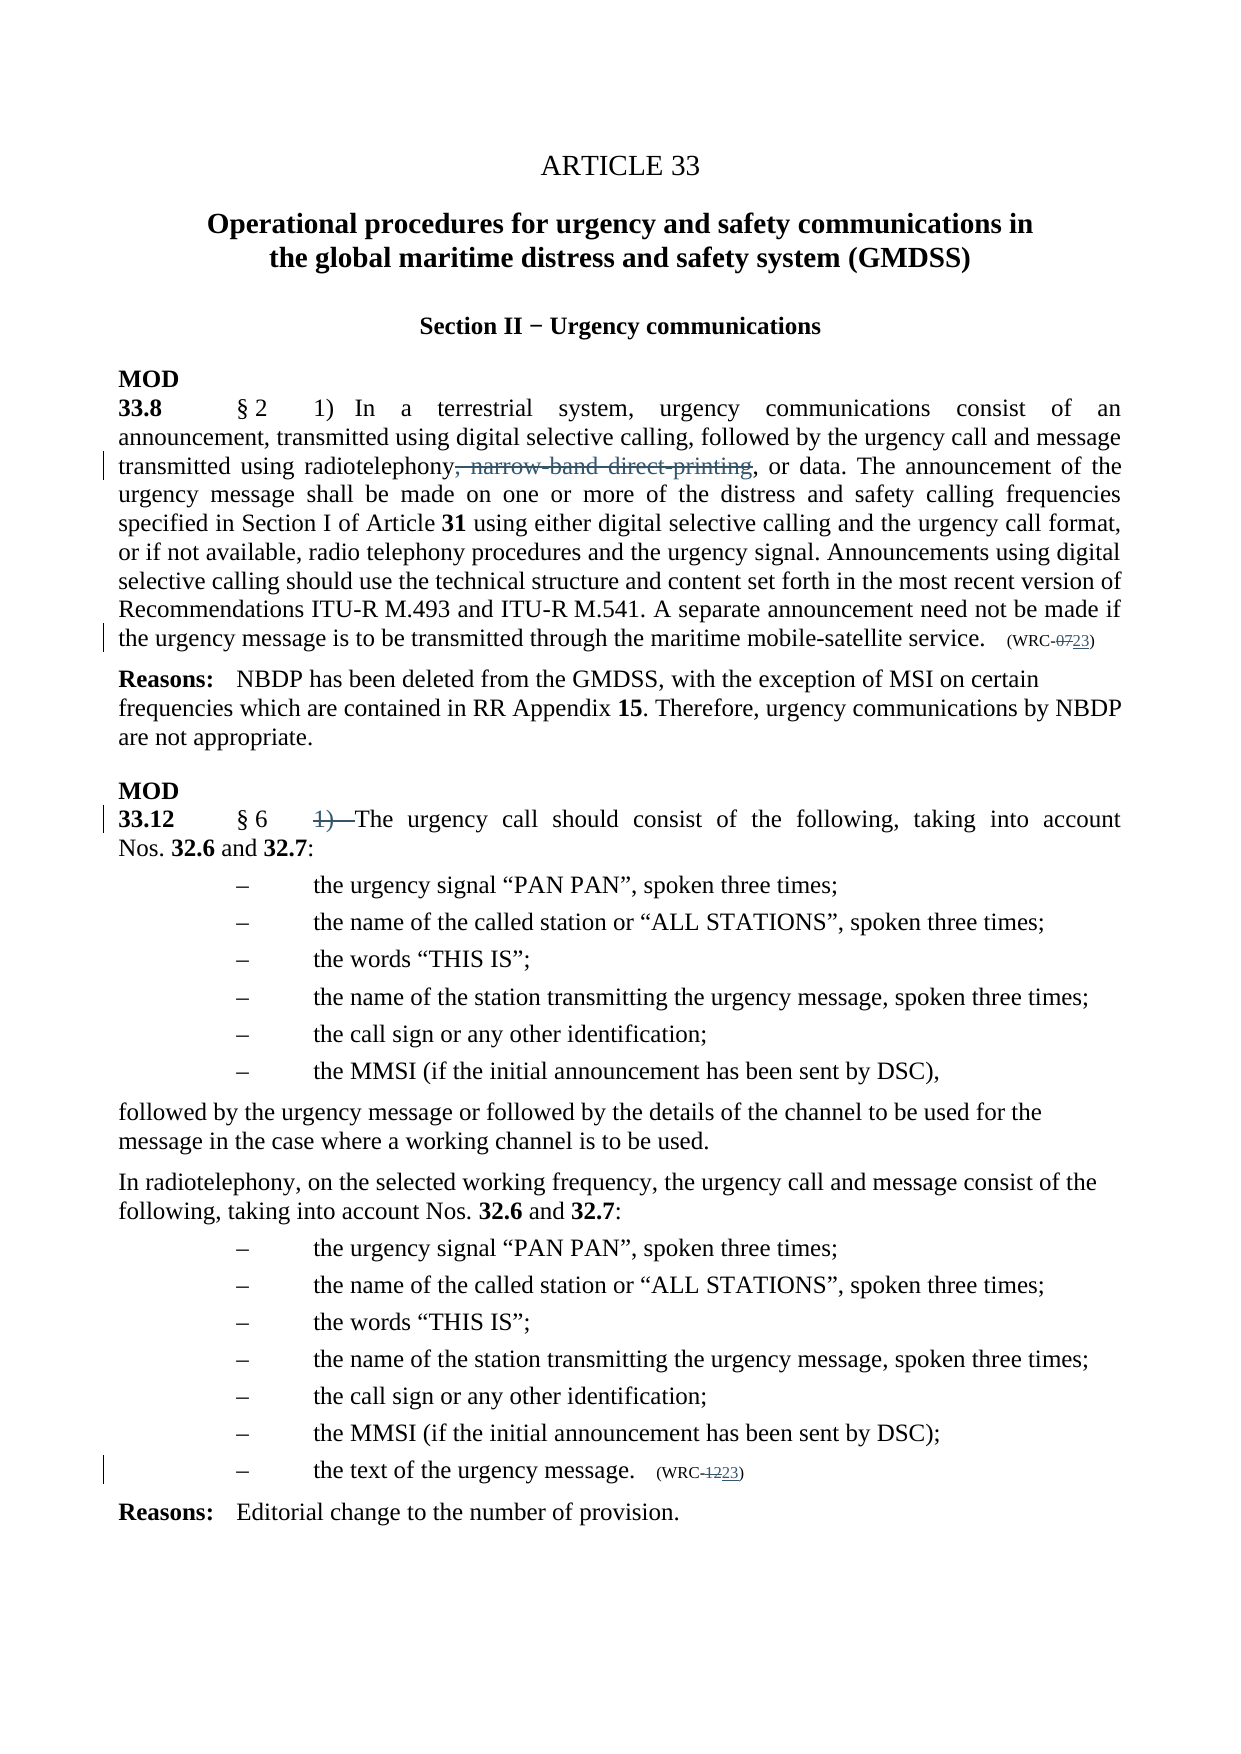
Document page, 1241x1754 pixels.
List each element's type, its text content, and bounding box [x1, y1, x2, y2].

text – the name of the called station or “ALL STATIONS”, spoken three times; [236, 1270, 1122, 1299]
text 33.12 § 6 The urgency call should consist of the following, taking into account Nos. 32.6 and 32.7: [118, 804, 1122, 862]
text – the call sign or any other identification; [236, 1381, 1122, 1410]
text – the MMSI (if the initial announcement has been sent by DSC); [236, 1418, 1122, 1447]
text MOD [118, 776, 1122, 804]
text – the call sign or any other identification; [236, 1019, 1122, 1047]
text ARTICLE 33 [118, 148, 1122, 181]
text Reasons: NBDP has been deleted from the GMDSS, with the exception of MSI on certain frequencies which are contained in RR Appendix 15. Therefore, urgency communications by NBDP are not appropriate. [118, 664, 1122, 751]
text – the name of the called station or “ALL STATIONS”, spoken three times; [236, 907, 1122, 936]
text – the urgency signal “PAN PAN”, spoken three times; [236, 1233, 1122, 1262]
text Section II − Urgency communications [118, 311, 1122, 339]
text – the words “THIS IS”; [236, 1307, 1122, 1336]
text followed by the urgency message or followed by the details of the channel to be used for the message in the case where a working channel is to be used. [118, 1097, 1122, 1154]
text – the words “THIS IS”; [236, 944, 1122, 973]
text – the MMSI (if the initial announcement has been sent by DSC), [236, 1056, 1122, 1084]
text Reasons: Editorial change to the number of provision. [118, 1497, 1122, 1525]
text MOD [118, 364, 1122, 393]
text 33.8 § 2 1) In a terrestrial system, urgency communications consist of an announcement, transmitted using digital selective calling, followed by the urgency call and message transmitted using radiotelephony, or data. The announcement of the urgency message shall be made on one or more of the distress and safety calling frequencies specified in Section I of Article 31 using either digital selective calling and the urgency call format, or if not available, radio telephony procedures and the urgency signal. Announcements using digital selective calling should use the technical structure and content set forth in the most recent version of Recommendations ITU-R M.493 and ITU-R M.541. A separate announcement need not be made if the urgency message is to be transmitted through the maritime mobile-satellite service. (WRC-) [118, 393, 1122, 652]
text – the name of the station transmitting the urgency message, spoken three times; [236, 1344, 1122, 1373]
text – the name of the station transmitting the urgency message, spoken three times; [236, 982, 1122, 1010]
text – the urgency signal “PAN PAN”, spoken three times; [236, 870, 1122, 899]
title Operational procedures for urgency and safety communications in the global maritime distress and safety system (GMDSS) [118, 206, 1122, 273]
text – the text of the urgency message. (WRC-) [236, 1455, 1122, 1484]
text In radiotelephony, on the selected working frequency, the urgency call and message consist of the following, taking into account Nos. 32.6 and 32.7: [118, 1167, 1122, 1224]
